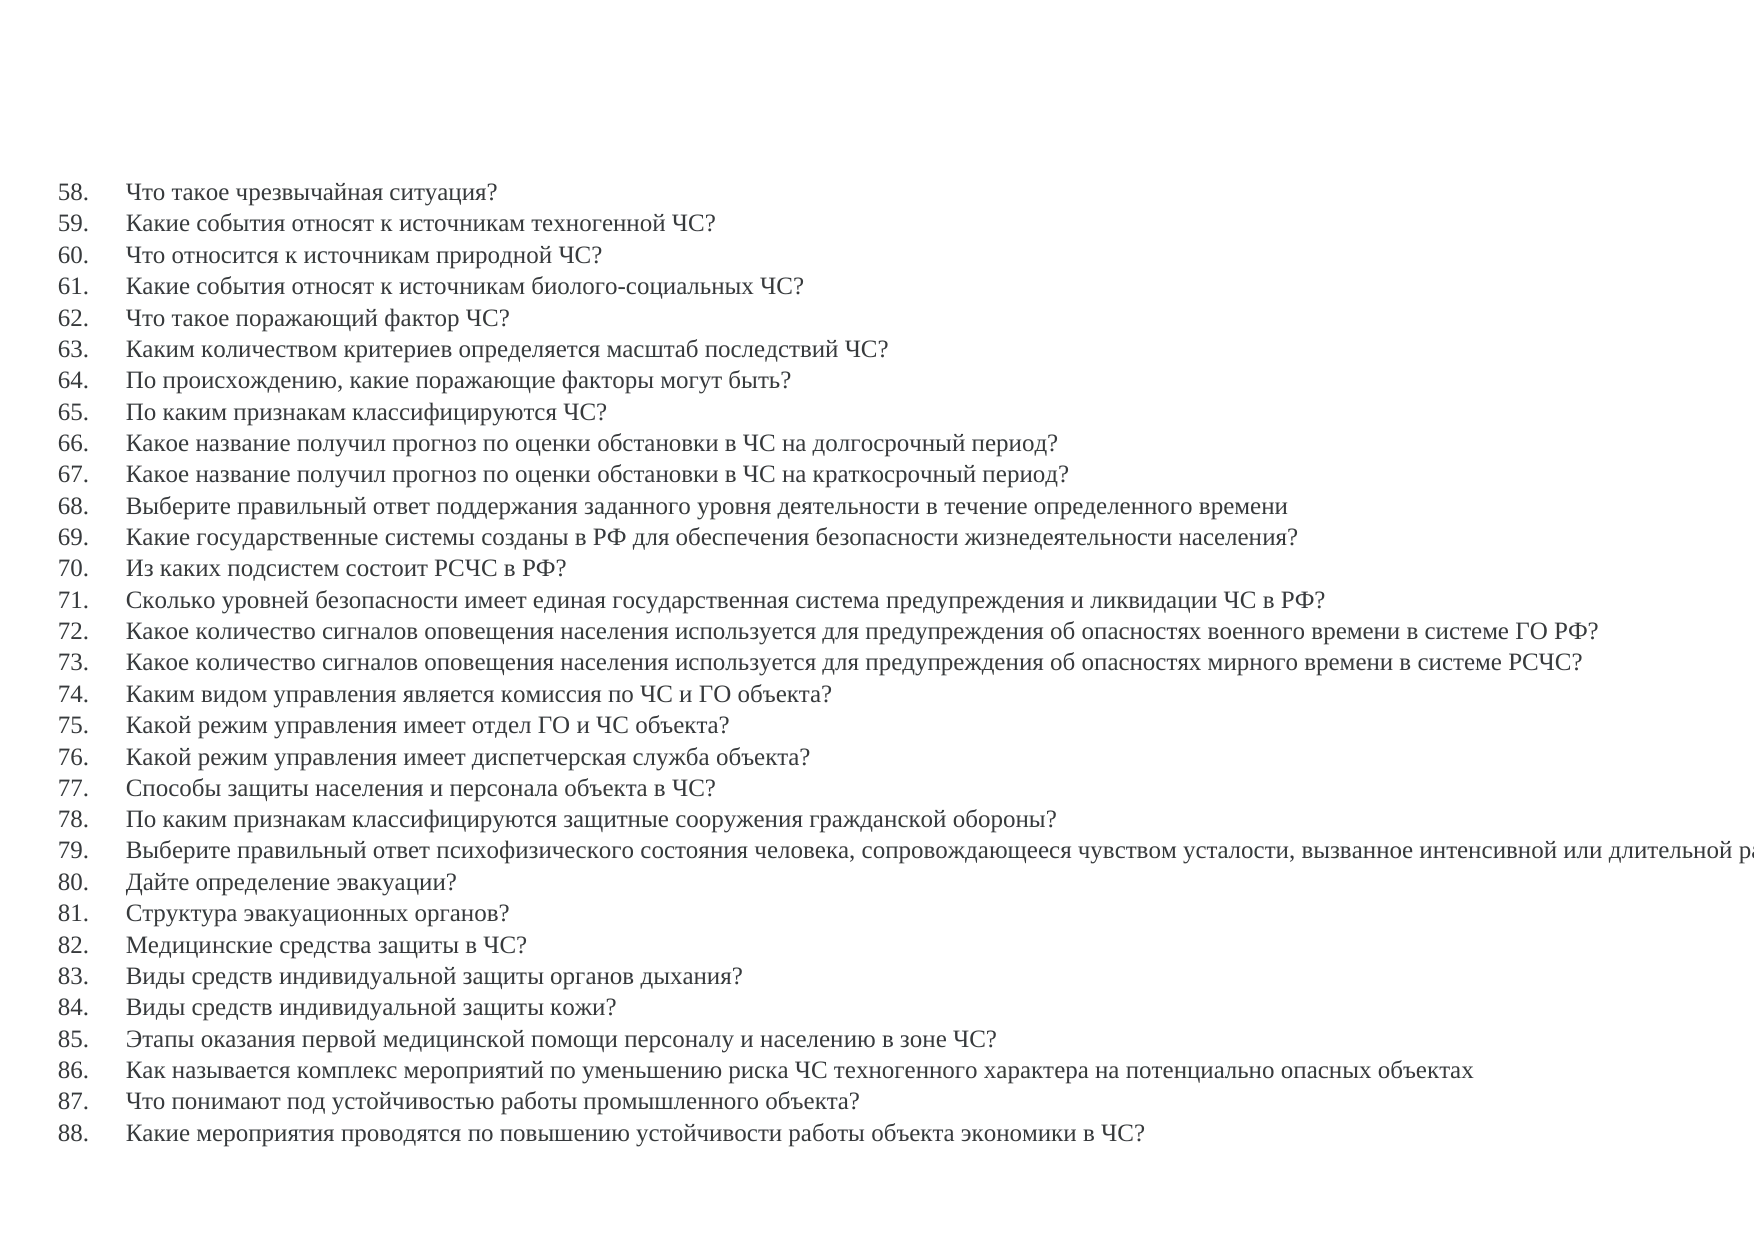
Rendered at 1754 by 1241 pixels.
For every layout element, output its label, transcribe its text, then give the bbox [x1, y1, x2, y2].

table_cell Какие мероприятия проводятся по повышению устойчивости работы объекта экономики в ЧС? [44, 1118, 1754, 1149]
table_cell Какое количество сигналов оповещения населения используется для предупреждения об опасностях военного времени в системе ГО РФ? [44, 616, 1754, 647]
table_cell Виды средств индивидуальной защиты органов дыхания? [44, 961, 1754, 992]
table_cell Какое название получил прогноз по оценки обстановки в ЧС на краткосрочный период? [44, 459, 1754, 491]
table_cell Какое название получил прогноз по оценки обстановки в ЧС на долгосрочный период? [44, 428, 1754, 459]
table_cell Что такое чрезвычайная ситуация? [44, 177, 1754, 208]
table_cell Сколько уровней безопасности имеет единая государственная система предупреждения и ликвидации ЧС в РФ? [44, 585, 1754, 616]
table_cell Какие события относят к источникам техногенной ЧС? [44, 209, 1754, 240]
table_cell Виды средств индивидуальной защиты кожи? [44, 993, 1754, 1024]
table_cell Как называется комплекс мероприятий по уменьшению риска ЧС техногенного характера на потенциально опасных объектах [44, 1055, 1754, 1086]
table_cell По каким признакам классифицируются защитные сооружения гражданской обороны? [44, 804, 1754, 836]
table_cell Какие государственные системы созданы в РФ для обеспечения безопасности жизнедеятельности населения? [44, 522, 1754, 553]
table_cell Что такое поражающий фактор ЧС? [44, 303, 1754, 334]
table_cell Какие события относят к источникам биолого-социальных ЧС? [44, 271, 1754, 303]
table_cell Медицинские средства защиты в ЧС? [44, 930, 1754, 961]
table_cell Что понимают под устойчивостью работы промышленного объекта? [44, 1086, 1754, 1118]
table_cell По каким признакам классифицируются ЧС? [44, 397, 1754, 428]
table_cell Способы защиты населения и персонала объекта в ЧС? [44, 773, 1754, 804]
table_cell Что относится к источникам природной ЧС? [44, 240, 1754, 271]
table_cell Из каких подсистем состоит РСЧС в РФ? [44, 554, 1754, 585]
table_cell Дайте определение эвакуации? [44, 867, 1754, 898]
table_cell Какой режим управления имеет диспетчерская служба объекта? [44, 742, 1754, 773]
table_cell Выберите правильный ответ психофизического состояния человека, сопровождающееся чувством усталости, вызванное интенсивной или длительной работой [44, 836, 1754, 867]
table_cell Этапы оказания первой медицинской помощи персоналу и населению в зоне ЧС? [44, 1024, 1754, 1055]
table_cell Каким количеством критериев определяется масштаб последствий ЧС? [44, 334, 1754, 365]
table_cell Каким видом управления является комиссия по ЧС и ГО объекта? [44, 679, 1754, 710]
table_cell Какой режим управления имеет отдел ГО и ЧС объекта? [44, 710, 1754, 742]
table_cell Выберите правильный ответ поддержания заданного уровня деятельности в течение определенного времени [44, 491, 1754, 522]
table_cell По происхождению, какие поражающие факторы могут быть? [44, 365, 1754, 397]
table_cell Структура эвакуационных органов? [44, 898, 1754, 930]
table_cell Какое количество сигналов оповещения населения используется для предупреждения об опасностях мирного времени в системе РСЧС? [44, 648, 1754, 679]
